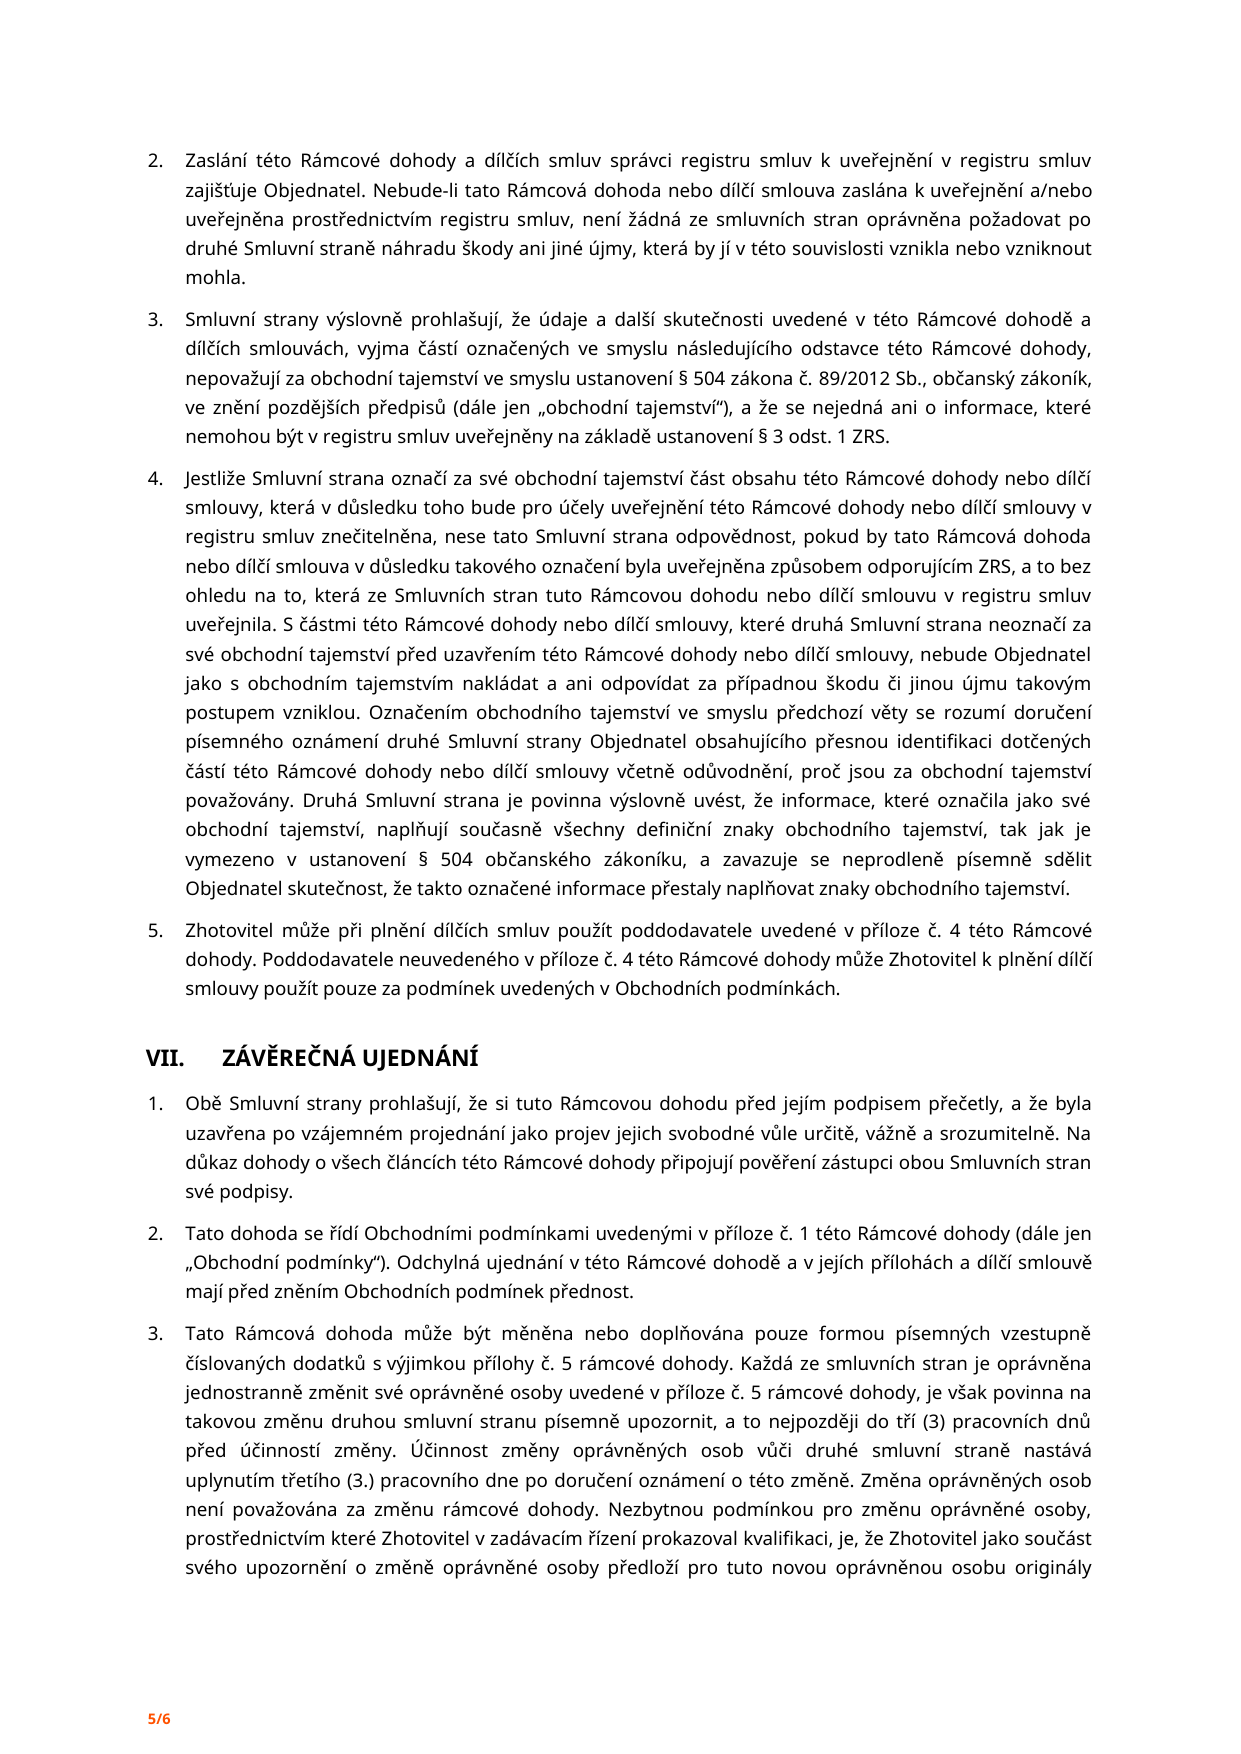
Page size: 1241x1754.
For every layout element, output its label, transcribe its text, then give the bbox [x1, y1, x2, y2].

list Tato dohoda se řídí Obchodními podmínkami uvedenými v příloze č. 1 této Rámcové dohody (dále jen „Obchodní podmínky“). Odchylná ujednání v této Rámcové dohodě a v jejích přílohách a dílčí smlouvě mají před zněním Obchodních podmínek přednost. [148, 1220, 1093, 1304]
list Zhotovitel může při plnění dílčích smluv použít poddodavatele uvedené v příloze č. 4 této Rámcové dohody. Poddodavatele neuvedeného v příloze č. 4 této Rámcové dohody může Zhotovitel k plnění dílčí smlouvy použít pouze za podmínek uvedených v Obchodních podmínkách. [148, 917, 1093, 1001]
list Obě Smluvní strany prohlašují, že si tuto Rámcovou dohodu před jejím podpisem přečetly, a že byla uzavřena po vzájemném projednání jako projev jejich svobodné vůle určitě, vážně a srozumitelně. Na důkaz dohody o všech článcích této Rámcové dohody připojují pověření zástupci obou Smluvních stran své podpisy. [148, 1091, 1093, 1204]
list ZÁVĚREČNÁ UJEDNÁNÍ [185, 1042, 1093, 1073]
list Jestliže Smluvní strana označí za své obchodní tajemství část obsahu této Rámcové dohody nebo dílčí smlouvy, která v důsledku toho bude pro účely uveřejnění této Rámcové dohody nebo dílčí smlouvy v registru smluv znečitelněna, nese tato Smluvní strana odpovědnost, pokud by tato Rámcová dohoda nebo dílčí smlouva v důsledku takového označení byla uveřejněna způsobem odporujícím ZRS, a to bez ohledu na to, která ze Smluvních stran tuto Rámcovou dohodu nebo dílčí smlouvu v registru smluv uveřejnila. S částmi této Rámcové dohody nebo dílčí smlouvy, které druhá Smluvní strana neoznačí za své obchodní tajemství před uzavřením této Rámcové dohody nebo dílčí smlouvy, nebude Objednatel jako s obchodním tajemstvím nakládat a ani odpovídat za případnou škodu či jinou újmu takovým postupem vzniklou. Označením obchodního tajemství ve smyslu předchozí věty se rozumí doručení písemného oznámení druhé Smluvní strany Objednatel obsahujícího přesnou identifikaci dotčených částí této Rámcové dohody nebo dílčí smlouvy včetně odůvodnění, proč jsou za obchodní tajemství považovány. Druhá Smluvní strana je povinna výslovně uvést, že informace, které označila jako své obchodní tajemství, naplňují současně všechny definiční znaky obchodního tajemství, tak jak je vymezeno v ustanovení § 504 občanského zákoníku, a zavazuje se neprodleně písemně sdělit Objednatel skutečnost, že takto označené informace přestaly naplňovat znaky obchodního tajemství. [148, 465, 1093, 901]
list Smluvní strany výslovně prohlašují, že údaje a další skutečnosti uvedené v této Rámcové dohodě a dílčích smlouvách, vyjma částí označených ve smyslu následujícího odstavce této Rámcové dohody, nepovažují za obchodní tajemství ve smyslu ustanovení § 504 zákona č. 89/2012 Sb., občanský zákoník, ve znění pozdějších předpisů (dále jen „obchodní tajemství“), a že se nejedná ani o informace, které nemohou být v registru smluv uveřejněny na základě ustanovení § 3 odst. 1 ZRS. [148, 306, 1093, 449]
list Zaslání této Rámcové dohody a dílčích smluv správci registru smluv k uveřejnění v registru smluv zajišťuje Objednatel. Nebude-li tato Rámcová dohoda nebo dílčí smlouva zaslána k uveřejnění a/nebo uveřejněna prostřednictvím registru smluv, není žádná ze smluvních stran oprávněna požadovat po druhé Smluvní straně náhradu škody ani jiné újmy, která by jí v této souvislosti vznikla nebo vzniknout mohla. [148, 148, 1093, 290]
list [148, 1321, 1093, 1580]
